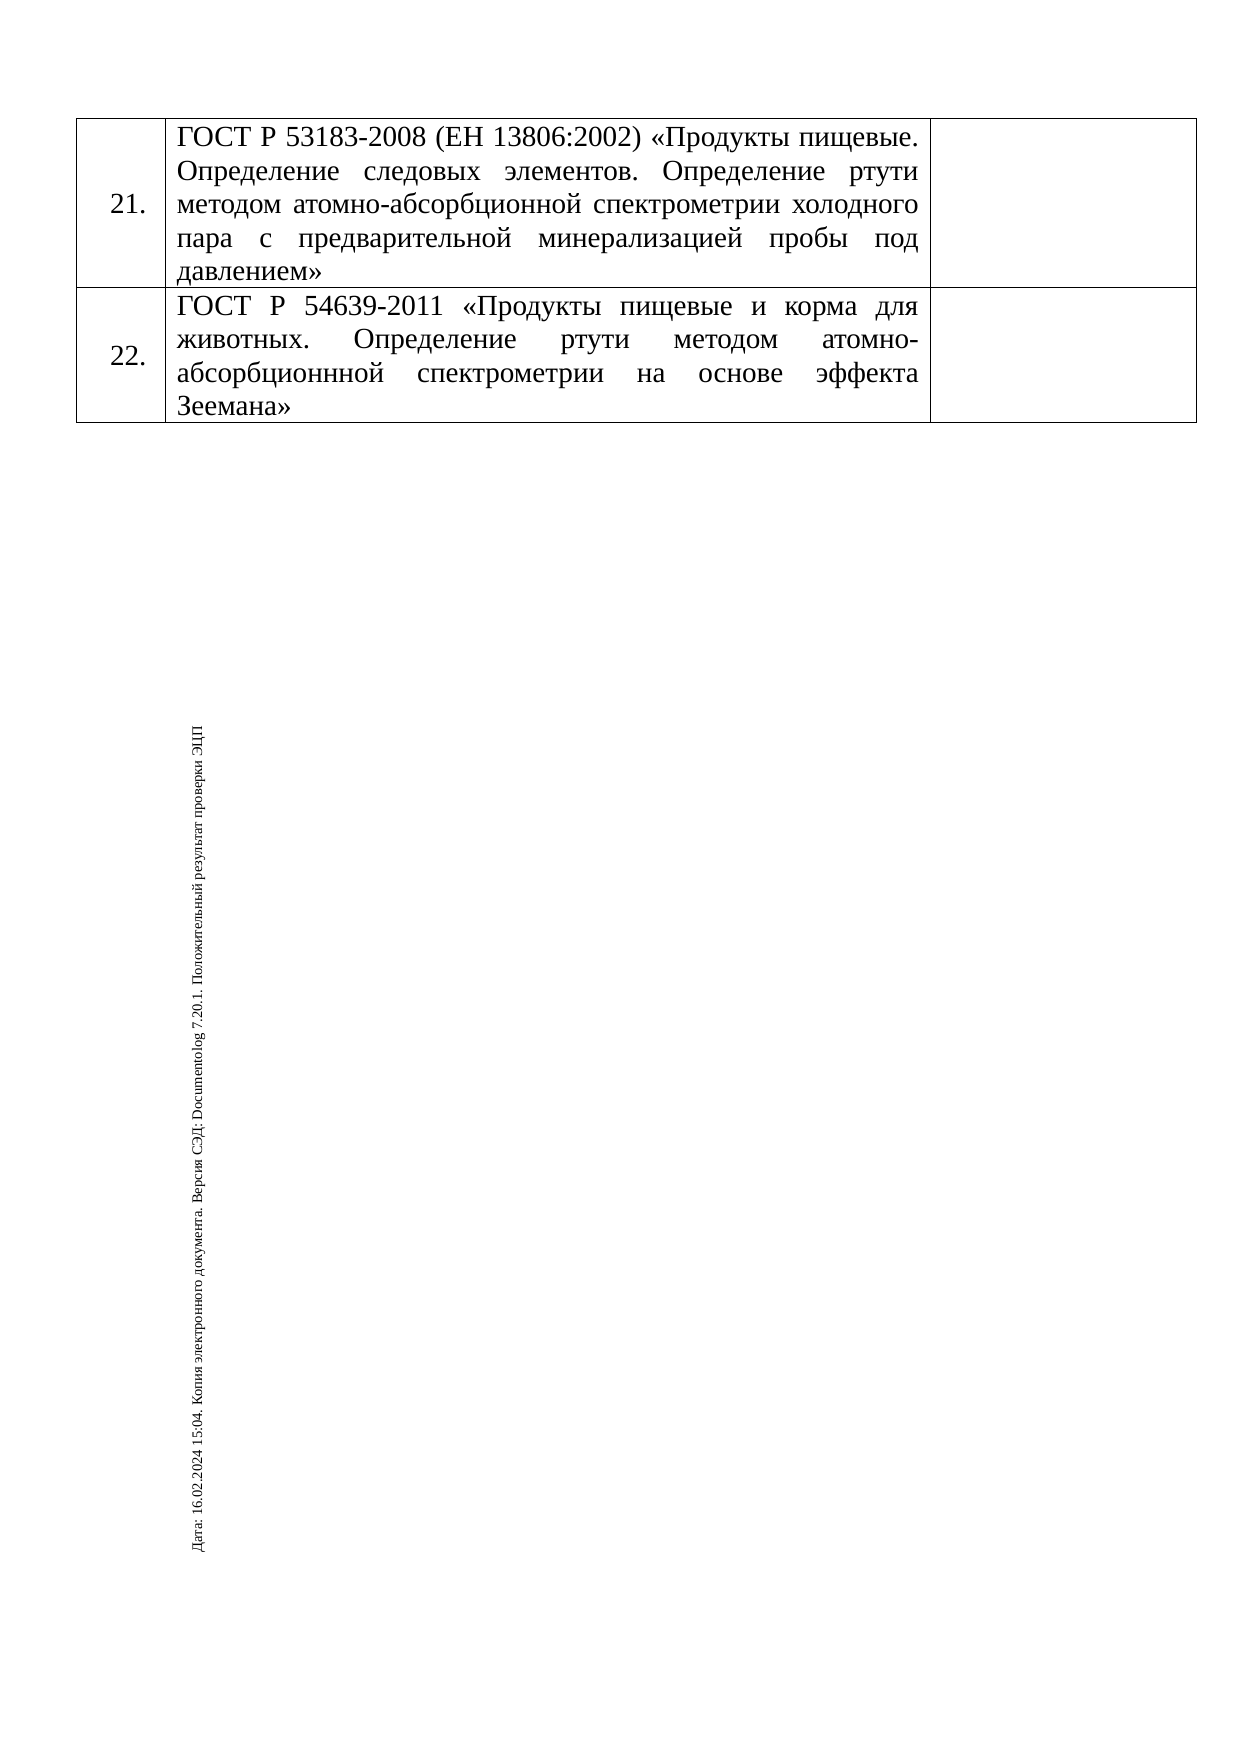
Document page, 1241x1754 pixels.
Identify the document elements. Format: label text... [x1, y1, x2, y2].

table_cell [77, 288, 165, 422]
table_cell [931, 119, 1196, 287]
table_cell [77, 119, 165, 287]
table_cell ГОСТ Р 53183-2008 (ЕН 13806:2002) «Продукты пищевые. Определение следовых элементов. Определение ртути методом атомно-абсорбционной спектрометрии холодного пара с предварительной минерализацией пробы под давлением» [166, 119, 930, 287]
table_cell [931, 288, 1196, 422]
table_cell ГОСТ Р 54639-2011 «Продукты пищевые и корма для животных. Определение ртути методом атомно-абсорбционнной спектрометрии на основе эффекта Зеемана» [166, 288, 930, 422]
